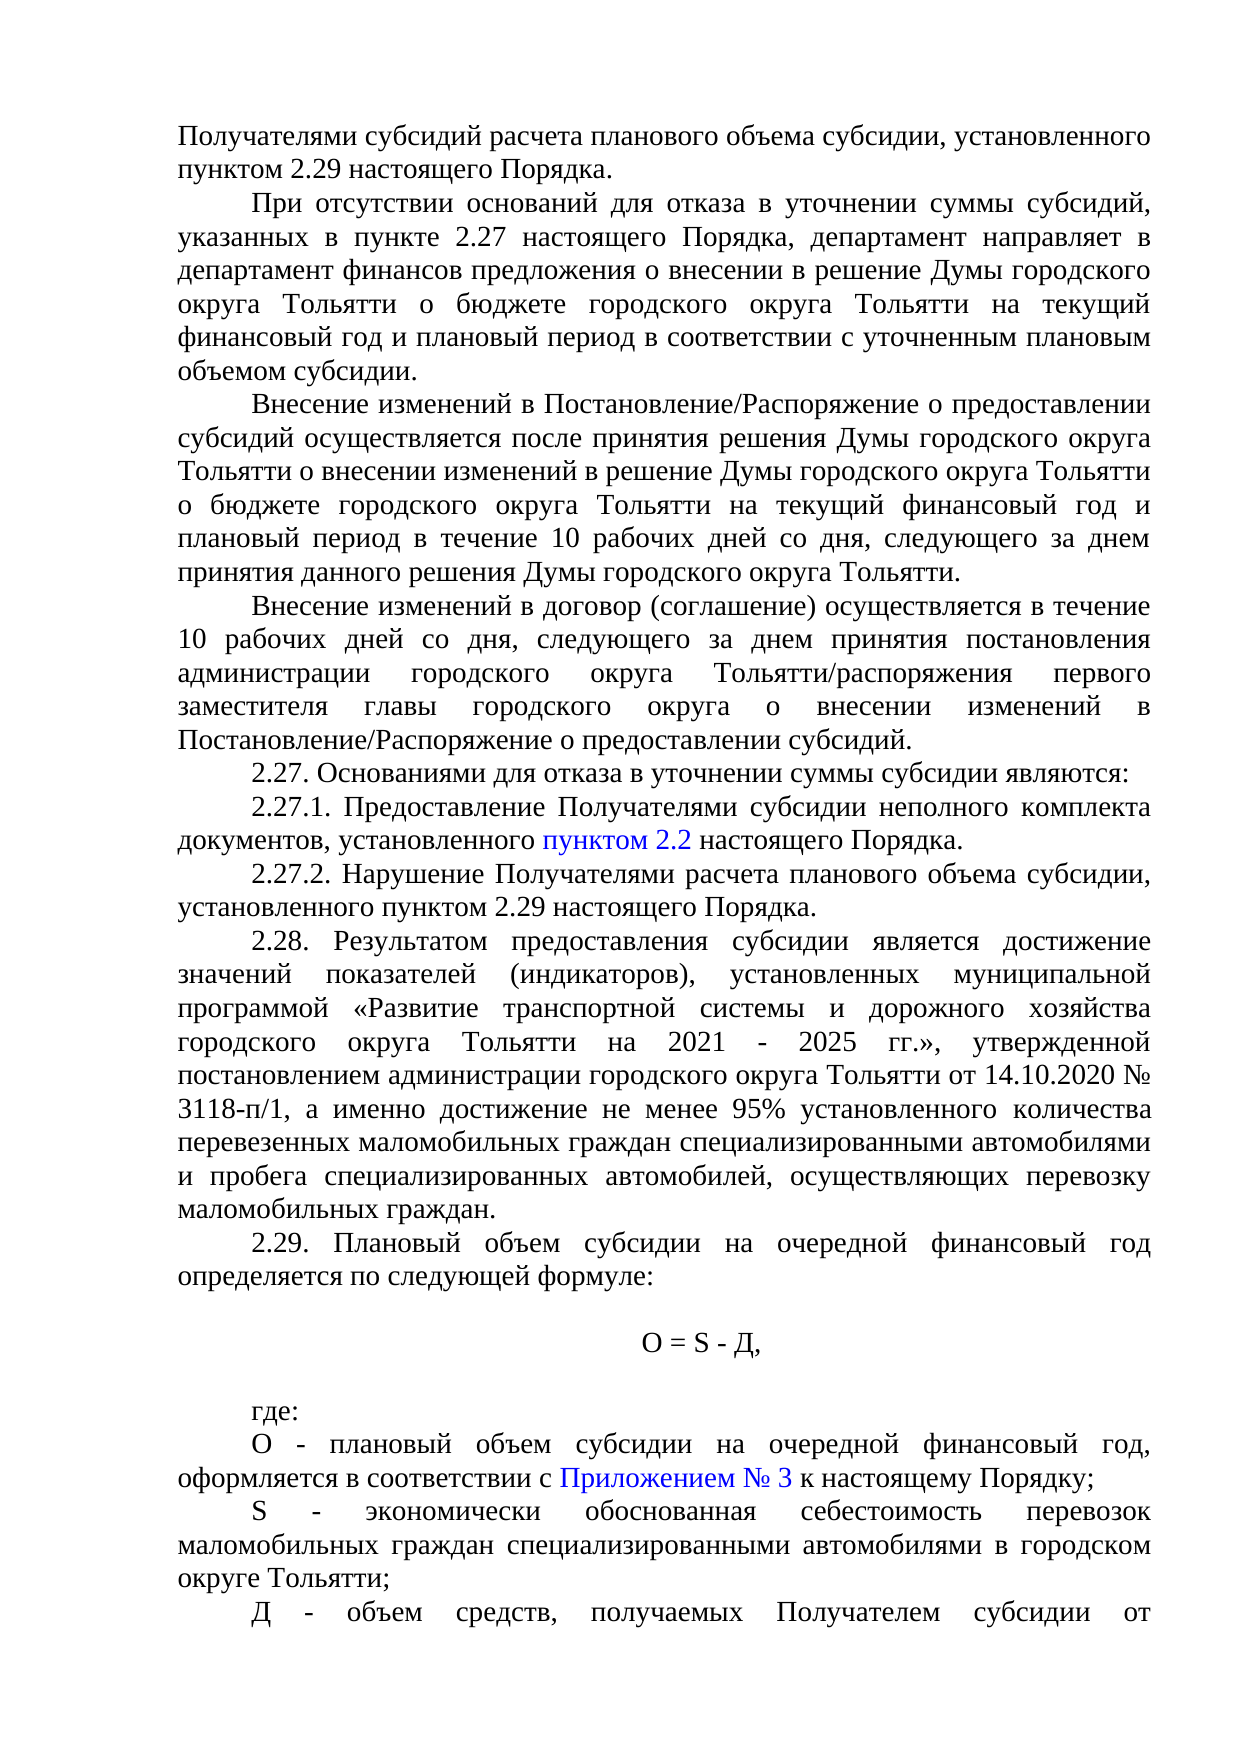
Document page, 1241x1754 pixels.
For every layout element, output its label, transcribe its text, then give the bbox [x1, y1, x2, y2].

text Внесение изменений в Постановление/Распоряжение о предоставлении субсидий осуществляется после принятия решения Думы городского округа Тольятти о внесении изменений в решение Думы городского округа Тольятти о бюджете городского округа Тольятти на текущий финансовый год и плановый период в течение 10 рабочих дней со дня, следующего за днем принятия данного решения Думы городского округа Тольятти. [177, 386, 1152, 588]
text 2.29. Плановый объем субсидии на очередной финансовый год определяется по следующей формуле: [177, 1225, 1152, 1292]
text 2.27. Основаниями для отказа в уточнении суммы субсидии являются: [177, 755, 1152, 789]
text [177, 118, 1152, 185]
text При отсутствии оснований для отказа в уточнении суммы субсидий, указанных в пункте 2.27 настоящего Порядка, департамент направляет в департамент финансов предложения о внесении в решение Думы городского округа Тольятти о бюджете городского округа Тольятти на текущий финансовый год и плановый период в соответствии с уточненным плановым объемом субсидии. [177, 185, 1152, 386]
text S - экономически обоснованная себестоимость перевозок маломобильных граждан специализированными автомобилями в городском округе Тольятти; [177, 1493, 1152, 1594]
text 2.28. Результатом предоставления субсидии является достижение значений показателей (индикаторов), установленных муниципальной программой «Развитие транспортной системы и дорожного хозяйства городского округа Тольятти на 2021 - 2025 гг.», утвержденной постановлением администрации городского округа Тольятти от 14.10.2020 № 3118-п/1, а именно достижение не менее 95% установленного количества перевезенных маломобильных граждан специализированными автомобилями и пробега специализированных автомобилей, осуществляющих перевозку маломобильных граждан. [177, 923, 1152, 1225]
text где: [177, 1393, 1152, 1426]
text Внесение изменений в договор (соглашение) осуществляется в течение 10 рабочих дней со дня, следующего за днем принятия постановления администрации городского округа Тольятти/распоряжения первого заместителя главы городского округа о внесении изменений в Постановление/Распоряжение о предоставлении субсидий. [177, 588, 1152, 755]
text 2.27.1. Предоставление Получателями субсидии неполного комплекта документов, установленного пунктом 2.2 настоящего Порядка. [177, 789, 1152, 856]
text 2.27.2. Нарушение Получателями расчета планового объема субсидии, установленного пунктом 2.29 настоящего Порядка. [177, 856, 1152, 923]
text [177, 1594, 1152, 1627]
text О - плановый объем субсидии на очередной финансовый год, оформляется в соответствии с Приложением № 3 к настоящему Порядку; [177, 1426, 1152, 1493]
text О = S - Д, [177, 1326, 1152, 1359]
